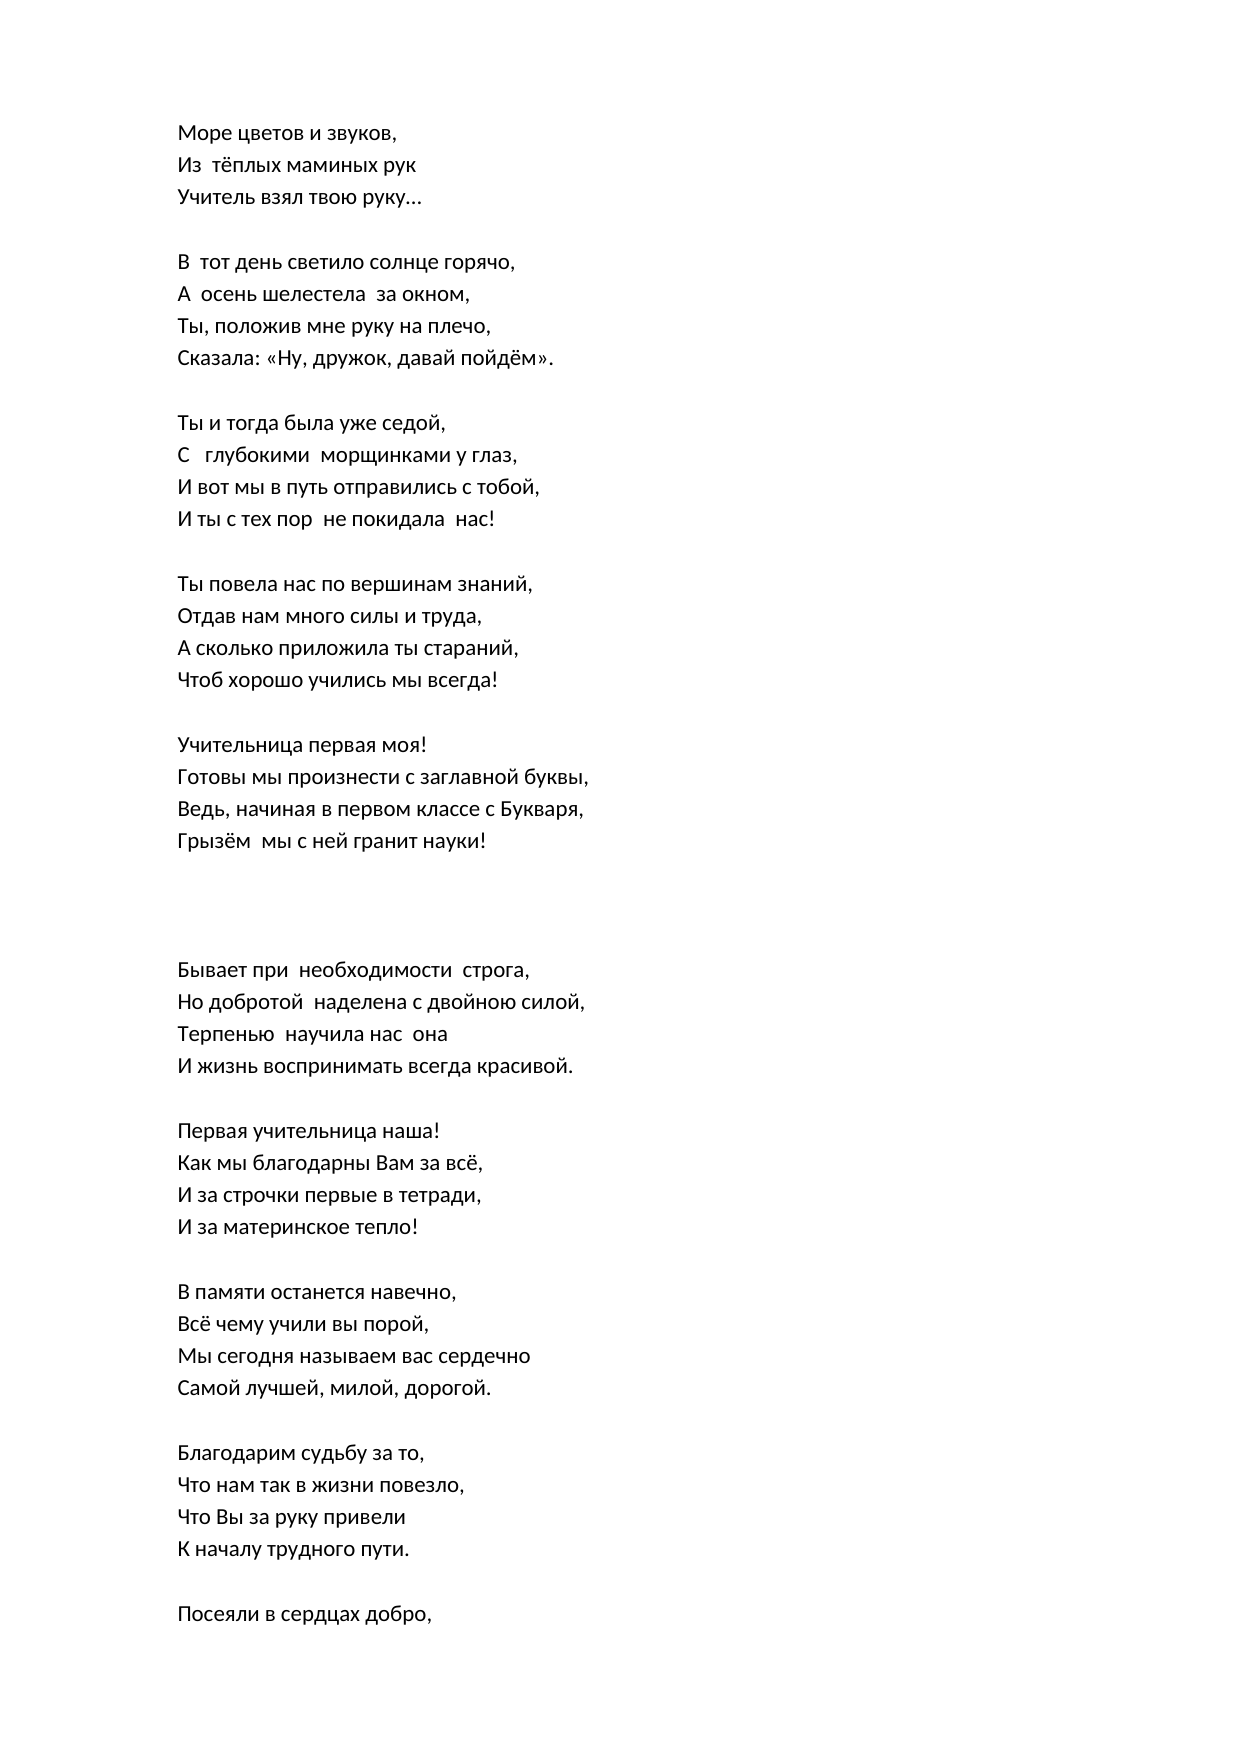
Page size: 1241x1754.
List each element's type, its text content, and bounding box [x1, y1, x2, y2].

text Что нам так в жизни повезло, [177, 1470, 1152, 1498]
text Что Вы за руку привели [177, 1502, 1152, 1530]
text С глубокими морщинками у глаз, [177, 440, 1152, 468]
text Первая учительница наша! [177, 1116, 1152, 1144]
text Ты, положив мне руку на плечо, [177, 311, 1152, 339]
text Учительница первая моя! [177, 730, 1152, 758]
text Терпенью научила нас она [177, 1019, 1152, 1047]
text Чтоб хорошо учились мы всегда! [177, 665, 1152, 693]
text Но добротой наделена с двойною силой, [177, 987, 1152, 1015]
text А осень шелестела за окном, [177, 279, 1152, 307]
text К началу трудного пути. [177, 1534, 1152, 1562]
text Самой лучшей, милой, дорогой. [177, 1373, 1152, 1401]
text Отдав нам много силы и труда, [177, 601, 1152, 629]
text Мы сегодня называем вас сердечно [177, 1341, 1152, 1369]
text Всё чему учили вы порой, [177, 1309, 1152, 1337]
text В тот день светило солнце горячо, [177, 247, 1152, 275]
text А сколько приложила ты стараний, [177, 633, 1152, 661]
text И ты с тех пор не покидала нас! [177, 504, 1152, 532]
text Как мы благодарны Вам за всё, [177, 1148, 1152, 1176]
text Ты повела нас по вершинам знаний, [177, 569, 1152, 597]
text Ведь, начиная в первом классе с Букваря, [177, 794, 1152, 822]
text И вот мы в путь отправились с тобой, [177, 472, 1152, 500]
text Бывает при необходимости строга, [177, 955, 1152, 983]
text И за строчки первые в тетради, [177, 1180, 1152, 1208]
text В памяти останется навечно, [177, 1277, 1152, 1305]
text Сказала: «Ну, дружок, давай пойдём». [177, 343, 1152, 371]
text Благодарим судьбу за то, [177, 1438, 1152, 1466]
text Готовы мы произнести с заглавной буквы, [177, 762, 1152, 790]
text Море цветов и звуков, [177, 118, 1152, 146]
text И жизнь воспринимать всегда красивой. [177, 1052, 1152, 1079]
text Грызём мы с ней гранит науки! [177, 826, 1152, 854]
text Учитель взял твою руку… [177, 182, 1152, 211]
text Ты и тогда была уже седой, [177, 408, 1152, 436]
text Посеяли в сердцах добро, [177, 1599, 1152, 1627]
text И за материнское тепло! [177, 1212, 1152, 1241]
text Из тёплых маминых рук [177, 150, 1152, 178]
